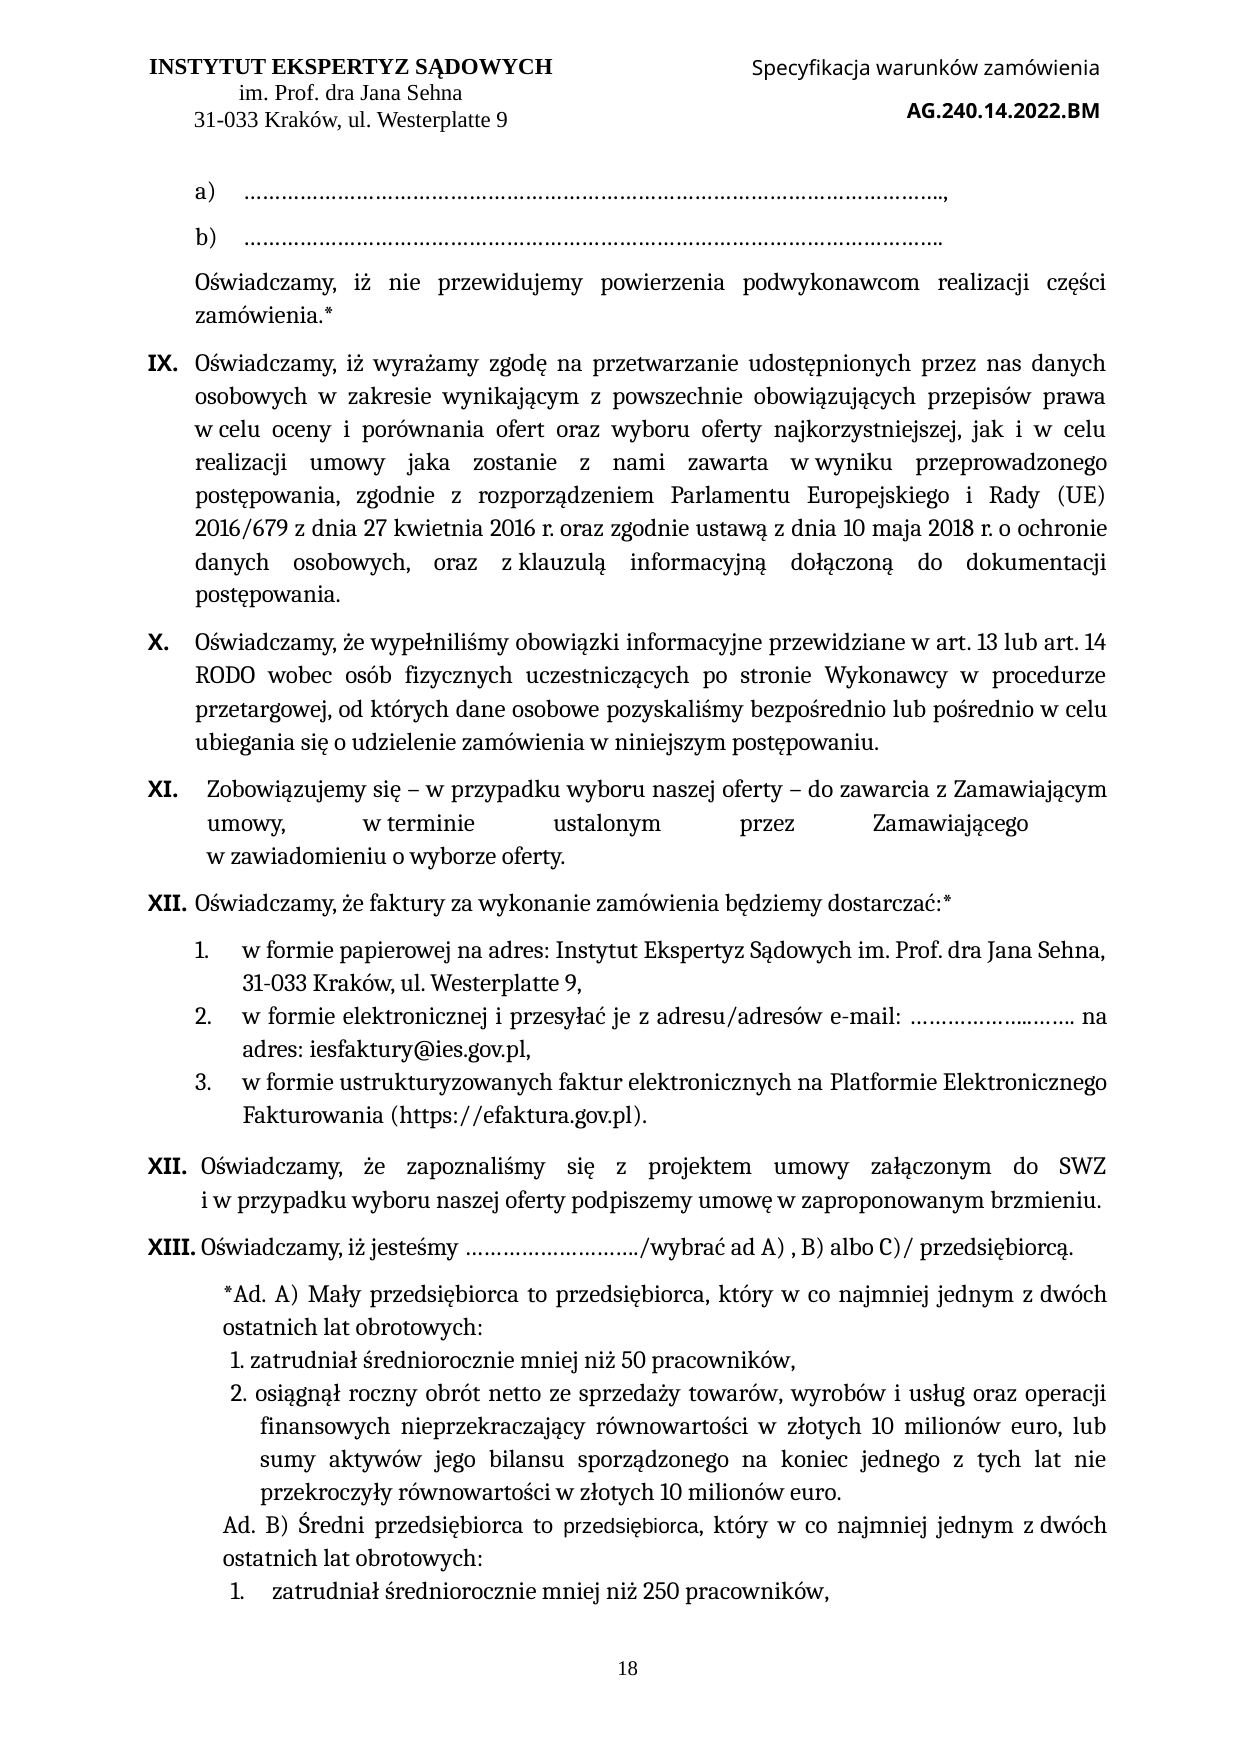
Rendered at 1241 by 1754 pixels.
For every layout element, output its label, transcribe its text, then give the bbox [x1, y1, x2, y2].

text Ad. B) Średni przedsiębiorca to przedsiębiorca, który w co najmniej jednym z dwóch ostatnich lat obrotowych: [223, 1511, 1107, 1573]
list Oświadczamy, iż nie przewidujemy powierzenia podwykonawcom realizacji części zamówienia.* [195, 268, 1107, 330]
list Oświadczamy, że wypełniliśmy obowiązki informacyjne przewidziane w art. 13 lub art. 14 RODO wobec osób fizycznych uczestniczących po stronie Wykonawcy w procedurze przetargowej, od których dane osobowe pozyskaliśmy bezpośrednio lub pośrednio w celu ubiegania się o udzielenie zamówienia w niniejszym postępowaniu. [148, 626, 1107, 756]
text 2. osiągnął roczny obrót netto ze sprzedaży towarów, wyrobów i usług oraz operacji finansowych nieprzekraczający równowartości w złotych 10 milionów euro, lub sumy aktywów jego bilansu sporządzonego na koniec jednego z tych lat nie przekroczyły równowartości w złotych 10 milionów euro. [230, 1379, 1107, 1507]
text 1. zatrudniał średniorocznie mniej niż 50 pracowników, [230, 1346, 1107, 1374]
list Zobowiązujemy się – w przypadku wyboru naszej oferty – do zawarcia z Zamawiającym umowy, w terminie ustalonym przez Zamawiającego w zawiadomieniu o wyborze oferty. [148, 773, 1107, 870]
list Oświadczamy, że faktury za wykonanie zamówienia będziemy dostarczać:* [148, 887, 1107, 918]
list Oświadczamy, iż wyrażamy zgodę na przetwarzanie udostępnionych przez nas danych osobowych w zakresie wynikającym z powszechnie obowiązujących przepisów prawa w celu oceny i porównania ofert oraz wyboru oferty najkorzystniejszej, jak i w celu realizacji umowy jaka zostanie z nami zawarta w wyniku przeprowadzonego postępowania, zgodnie z rozporządzeniem Parlamentu Europejskiego i Rady (UE) 2016/679 z dnia 27 kwietnia 2016 r. oraz zgodnie ustawą z dnia 10 maja 2018 r. o ochronie danych osobowych, oraz z klauzulą informacyjną dołączoną do dokumentacji postępowania. [148, 347, 1107, 609]
text *Ad. A) Mały przedsiębiorca to przedsiębiorca, który w co najmniej jednym z dwóch ostatnich lat obrotowych: [223, 1280, 1107, 1342]
list Oświadczamy, że zapoznaliśmy się z projektem umowy załączonym do SWZ i w przypadku wyboru naszej oferty podpiszemy umowę w zaproponowanym brzmieniu. [148, 1150, 1107, 1214]
list Oświadczamy, iż jesteśmy ………………………./wybrać ad A) , B) albo C)/ przedsiębiorcą. [148, 1231, 1107, 1263]
list w formie elektronicznej i przesyłać je z adresu/adresów e-mail: ………………..……. na adres: iesfaktury@ies.gov.pl, [195, 1002, 1107, 1063]
list w formie papierowej na adres: Instytut Ekspertyz Sądowych im. Prof. dra Jana Sehna, 31-033 Kraków, ul. Westerplatte 9, [195, 936, 1107, 997]
list …………………………………………………………………………………………………. [195, 223, 1107, 251]
list …………………………………………………………………………………………………., [195, 177, 1107, 206]
list zatrudniał średniorocznie mniej niż 250 pracowników, [230, 1577, 1107, 1606]
list w formie ustrukturyzowanych faktur elektronicznych na Platformie Elektronicznego Fakturowania (https://efaktura.gov.pl). [195, 1068, 1107, 1129]
